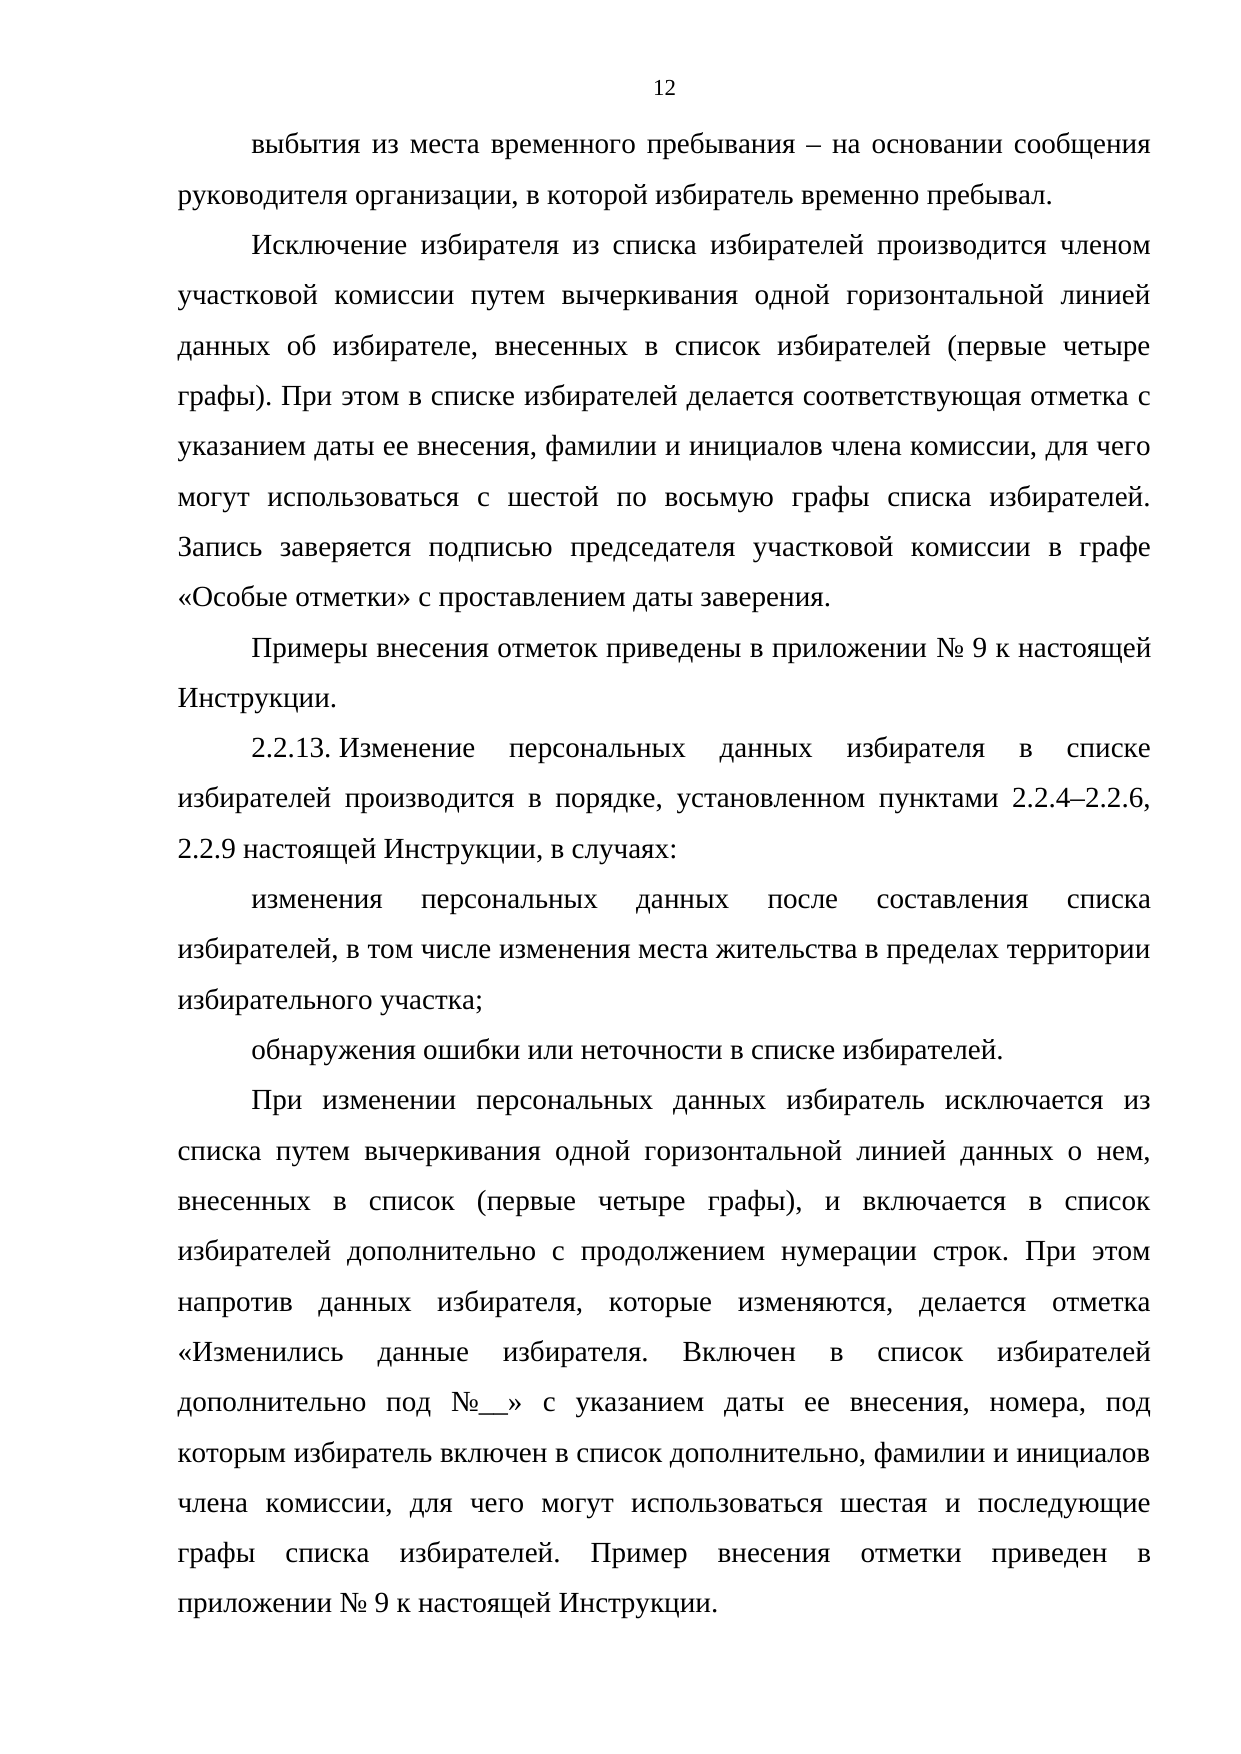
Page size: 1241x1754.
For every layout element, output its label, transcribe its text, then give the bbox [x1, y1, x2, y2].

text При изменении персональных данных избиратель исключается из списка путем вычеркивания одной горизонтальной линией данных о нем, внесенных в список (первые четыре графы), и включается в список избирателей дополнительно с продолжением нумерации строк. При этом напротив данных избирателя, которые изменяются, делается отметка «Изменились данные избирателя. Включен в список избирателей дополнительно под №__» с указанием даты ее внесения, номера, под которым избиратель включен в список дополнительно, фамилии и инициалов члена комиссии, для чего могут использоваться шестая и последующие графы списка избирателей. Пример внесения отметки приведен в приложении № 9 к настоящей Инструкции. [177, 1082, 1152, 1619]
text 2.2.13. Изменение персональных данных избирателя в списке избирателей производится в порядке, установленном пунктами 2.2.4–2.2.6, 2.2.9 настоящей Инструкции, в случаях: [177, 730, 1152, 864]
text Примеры внесения отметок приведены в приложении № 9 к настоящей Инструкции. [177, 630, 1152, 713]
text Исключение избирателя из списка избирателей производится членом участковой комиссии путем вычеркивания одной горизонтальной линией данных об избирателе, внесенных в список избирателей (первые четыре графы). При этом в списке избирателей делается соответствующая отметка с указанием даты ее внесения, фамилии и инициалов члена комиссии, для чего могут использоваться с шестой по восьмую графы списка избирателей. Запись заверяется подписью председателя участковой комиссии в графе «Особые отметки» с проставлением даты заверения. [177, 227, 1152, 613]
text изменения персональных данных после составления списка избирателей, в том числе изменения места жительства в пределах территории избирательного участка; [177, 881, 1152, 1015]
text обнаружения ошибки или неточности в списке избирателей. [177, 1032, 1152, 1066]
text выбытия из места временного пребывания – на основании сообщения руководителя организации, в которой избиратель временно пребывал. [177, 127, 1152, 210]
